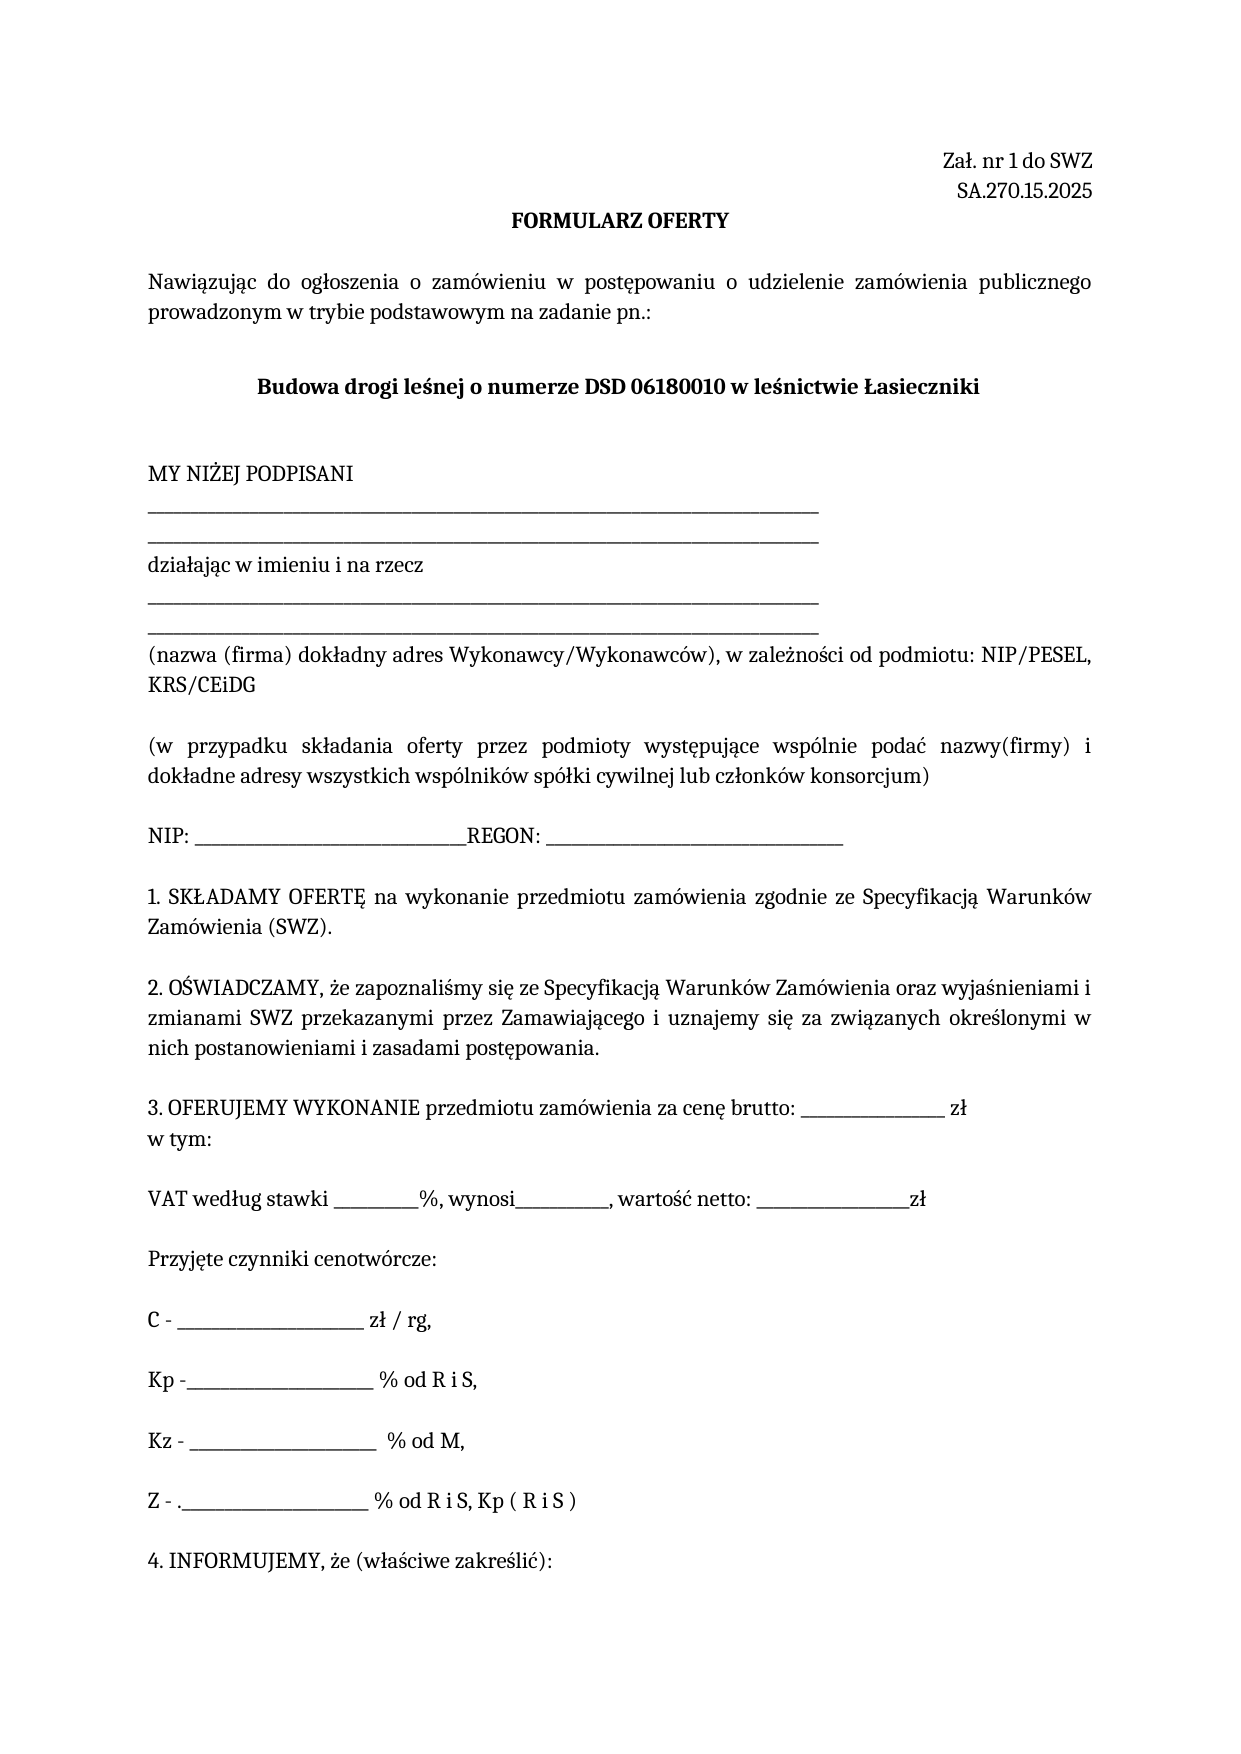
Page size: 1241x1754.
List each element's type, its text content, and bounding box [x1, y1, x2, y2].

text _______________________________________________________________________________ [148, 612, 1093, 638]
text 1. SKŁADAMY OFERTĘ na wykonanie przedmiotu zamówienia zgodnie ze Specyfikacją Warunków Zamówienia (SWZ). [148, 884, 1093, 940]
text Przyjęte czynniki cenotwórcze: [148, 1246, 1093, 1272]
text SA.270.15.2025 [148, 178, 1093, 204]
text 2. OŚWIADCZAMY, że zapoznaliśmy się ze Specyfikacją Warunków Zamówienia oraz wyjaśnieniami i zmianami SWZ przekazanymi przez Zamawiającego i uznajemy się za związanych określonymi w nich postanowieniami i zasadami postępowania. [148, 974, 1093, 1061]
text NIP: ________________________________REGON: ___________________________________ [148, 823, 1093, 849]
text 3. OFERUJEMY WYKONANIE przedmiotu zamówienia za cenę brutto: _________________ zł [148, 1095, 1093, 1121]
text Nawiązując do ogłoszenia o zamówieniu w postępowaniu o udzielenie zamówienia publicznego prowadzonym w trybie podstawowym na zadanie pn.: [148, 268, 1093, 325]
text _______________________________________________________________________________ [148, 521, 1093, 547]
text C - ______________________ zł / rg, [148, 1307, 1093, 1333]
text Kp -______________________ % od R i S, [148, 1367, 1093, 1393]
text FORMULARZ OFERTY [148, 208, 1093, 234]
text VAT według stawki __________%, wynosi___________, wartość netto: __________________zł [148, 1186, 1093, 1212]
text Kz - ______________________ % od M, [148, 1427, 1093, 1454]
text w tym: [148, 1125, 1093, 1152]
text MY NIŻEJ PODPISANI [148, 461, 1093, 487]
text _______________________________________________________________________________ [148, 491, 1093, 517]
text Zał. nr 1 do SWZ [148, 148, 1093, 174]
text (w przypadku składania oferty przez podmioty występujące wspólnie podać nazwy(firmy) i dokładne adresy wszystkich wspólników spółki cywilnej lub członków konsorcjum) [148, 733, 1093, 789]
text Z - .______________________ % od R i S, Kp ( R i S ) [148, 1488, 1093, 1514]
text (nazwa (firma) dokładny adres Wykonawcy/Wykonawców), w zależności od podmiotu: NIP/PESEL, KRS/CEiDG [148, 642, 1093, 698]
text 4. INFORMUJEMY, że (właściwe zakreślić): [148, 1548, 1093, 1574]
text działając w imieniu i na rzecz [148, 551, 1093, 578]
text Budowa drogi leśnej o numerze DSD 06180010 w leśnictwie Łasieczniki [148, 374, 1090, 400]
text _______________________________________________________________________________ [148, 582, 1093, 608]
